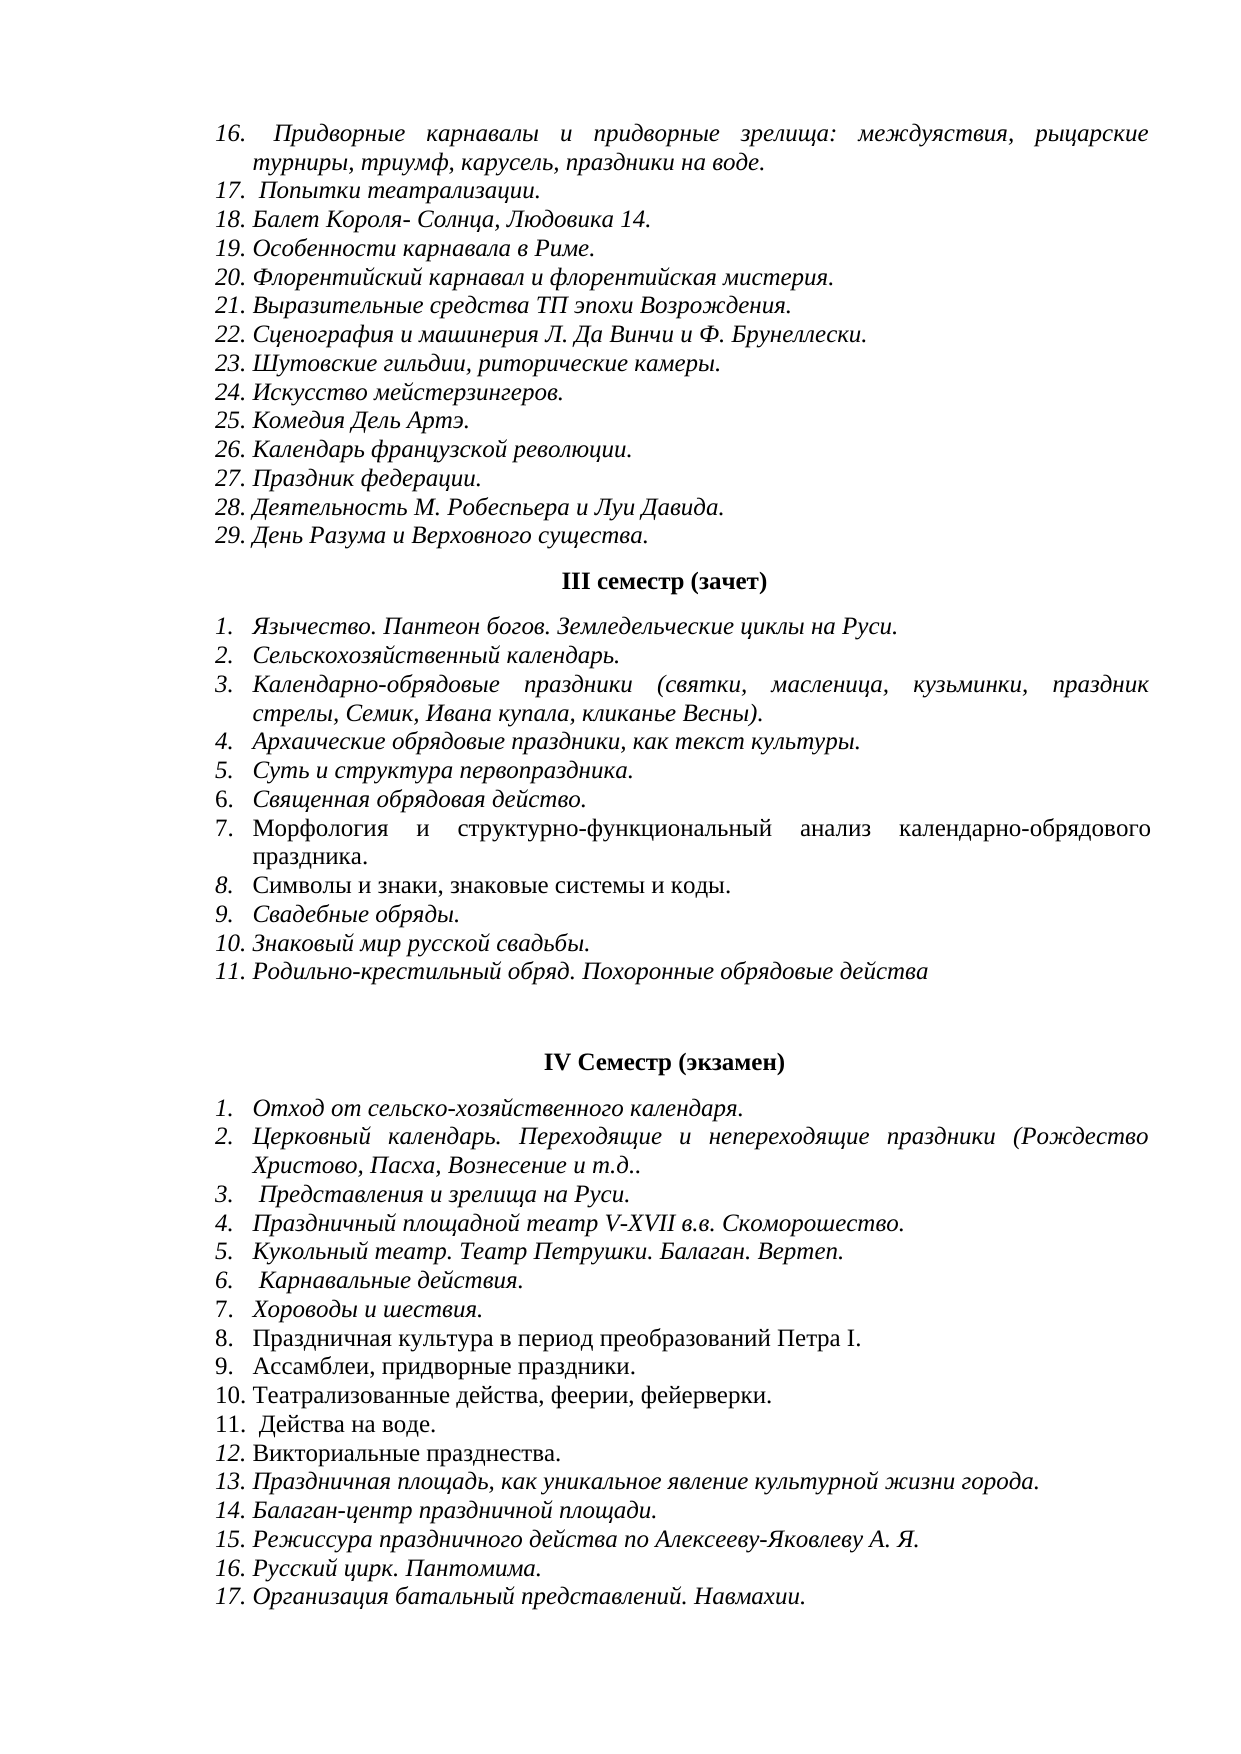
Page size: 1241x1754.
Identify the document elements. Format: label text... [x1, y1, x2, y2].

list Священная обрядовая действо. [215, 784, 1152, 813]
list Ассамблеи, придворные праздники. [215, 1351, 1152, 1380]
list Придворные карнавалы и придворные зрелища: междуяствия, рыцарские турниры, триумф, карусель, праздники на воде. [215, 118, 1152, 176]
list Попытки театрализации. [215, 176, 1152, 204]
list Язычество. Пантеон богов. Земледельческие циклы на Руси. [215, 611, 1152, 640]
list Календарно-обрядовые праздники (святки, масленица, кузьминки, праздник стрелы, Семик, Ивана купала, кликанье Весны). [215, 669, 1152, 726]
list Календарь французской революции. [215, 434, 1152, 463]
list Карнавальные действия. [215, 1265, 1152, 1294]
list Флорентийский карнавал и флорентийская мистерия. [215, 262, 1152, 291]
list Отход от сельско-хозяйственного календаря. [215, 1093, 1152, 1121]
text III семестр (зачет) [177, 566, 1152, 595]
list Режиссура праздничного действа по Алексееву-Яковлеву А. Я. [215, 1524, 1152, 1553]
list Праздничный площадной театр V-XVII в.в. Скоморошество. [215, 1208, 1152, 1236]
list Представления и зрелища на Руси. [215, 1179, 1152, 1208]
list Праздничная площадь, как уникальное явление культурной жизни города. [215, 1466, 1152, 1495]
list Выразительные средства ТП эпохи Возрождения. [215, 291, 1152, 319]
list Действа на воде. [215, 1409, 1152, 1438]
list Хороводы и шествия. [215, 1294, 1152, 1323]
list Балет Короля- Солнца, Людовика 14. [215, 204, 1152, 233]
list Суть и структура первопраздника. [215, 755, 1152, 784]
text IV Семестр (экзамен) [177, 1047, 1152, 1076]
list Русский цирк. Пантомима. [215, 1553, 1152, 1581]
list Организация батальный представлений. Навмахии. [215, 1581, 1152, 1610]
list Церковный календарь. Переходящие и непереходящие праздники (Рождество Христово, Пасха, Вознесение и т.д.. [215, 1121, 1152, 1179]
list Родильно-крестильный обряд. Похоронные обрядовые действа [215, 956, 1152, 985]
list Символы и знаки, знаковые системы и коды. [215, 870, 1152, 899]
list Праздник федерации. [215, 463, 1152, 492]
list Деятельность М. Робеспьера и Луи Давида. [215, 492, 1152, 521]
list Кукольный театр. Театр Петрушки. Балаган. Вертеп. [215, 1236, 1152, 1265]
list Праздничная культура в период преобразований Петра I. [215, 1323, 1152, 1351]
list Знаковый мир русской свадьбы. [215, 928, 1152, 956]
list Архаические обрядовые праздники, как текст культуры. [215, 726, 1152, 755]
list День Разума и Верховного существа. [215, 521, 1152, 549]
list Особенности карнавала в Риме. [215, 233, 1152, 262]
list Сценография и машинерия Л. Да Винчи и Ф. Брунеллески. [215, 319, 1152, 348]
list Свадебные обряды. [215, 899, 1152, 928]
list Морфология и структурно-функциональный анализ календарно-обрядового праздника. [215, 813, 1152, 870]
list Балаган-центр праздничной площади. [215, 1495, 1152, 1524]
list Викториальные празднества. [215, 1438, 1152, 1466]
list Сельскохозяйственный календарь. [215, 640, 1152, 669]
list Искусство мейстерзингеров. [215, 377, 1152, 406]
list Комедия Дель Артэ. [215, 406, 1152, 434]
list Театрализованные действа, феерии, фейерверки. [215, 1380, 1152, 1409]
list Шутовские гильдии, риторические камеры. [215, 348, 1152, 377]
